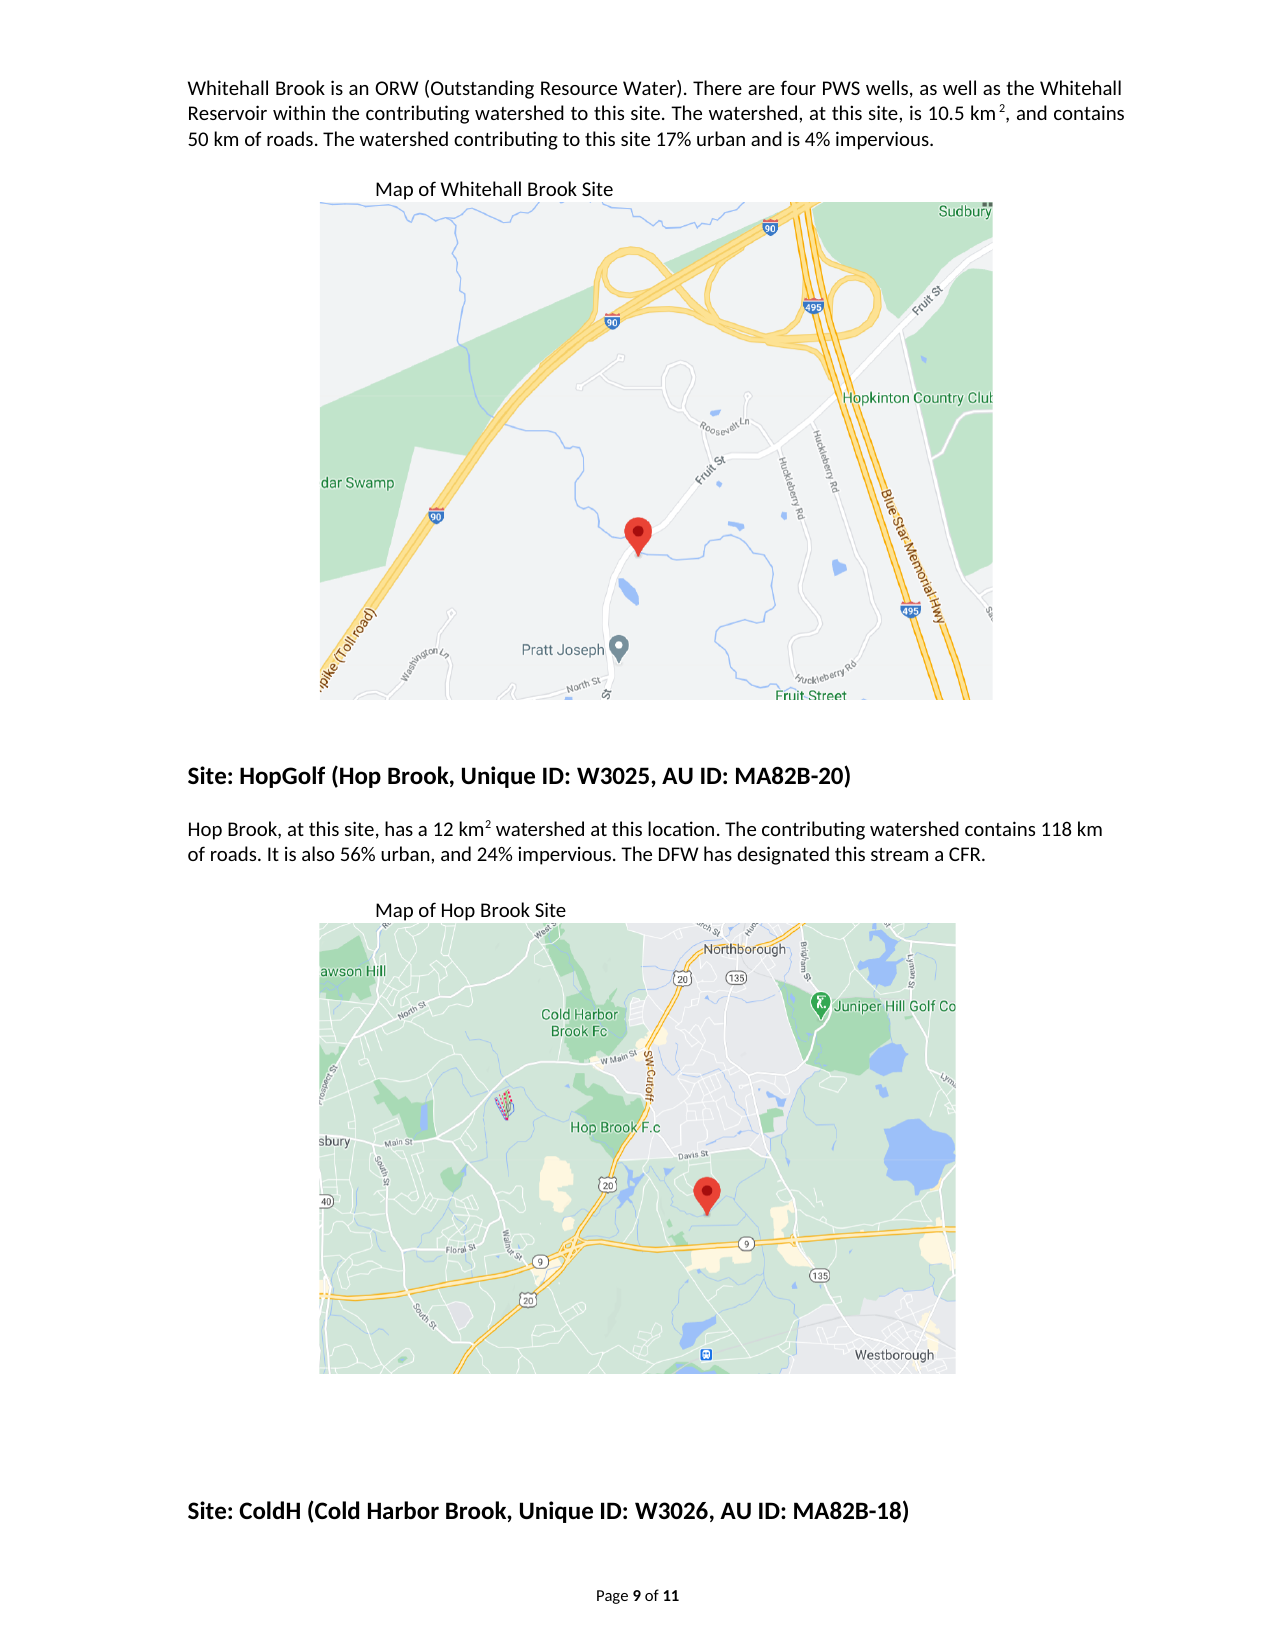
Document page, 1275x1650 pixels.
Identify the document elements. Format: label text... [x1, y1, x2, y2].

text Whitehall Brook is an ORW (Outstanding Resource Water). There are four PWS wells, as well as the Whitehall Reservoir within the contributing watershed to this site. The watershed, at this site, is 10.5 km2, and contains 50 km of roads. The watershed contributing to this site 17% urban and is 4% impervious. [187, 75, 1125, 151]
picture [319, 923, 956, 1374]
text Site: ColdH (Cold Harbor Brook, Unique ID: W3026, AU ID: MA82B-18) [708, 1495, 1125, 1526]
text Hop Brook, at this site, has a 12 km2 watershed at this location. The contributing watershed contains 118 km of roads. It is also 56% urban, and 24% impervious. The DFW has designated this stream a CFR. [187, 816, 1125, 867]
text Map of Whitehall Brook Site [187, 177, 1125, 202]
text Site: HopGolf (Hop Brook, Unique ID: W3025, AU ID: MA82B-20) [650, 760, 1125, 791]
text Site: HopGolf (Hop Brook, Unique ID: W3025, AU ID: MA82B-20) [187, 760, 577, 791]
text Map of Hop Brook Site [187, 898, 1125, 923]
picture [319, 202, 993, 700]
text Site: ColdH (Cold Harbor Brook, Unique ID: W3026, AU ID: MA82B-18) [187, 1495, 635, 1526]
